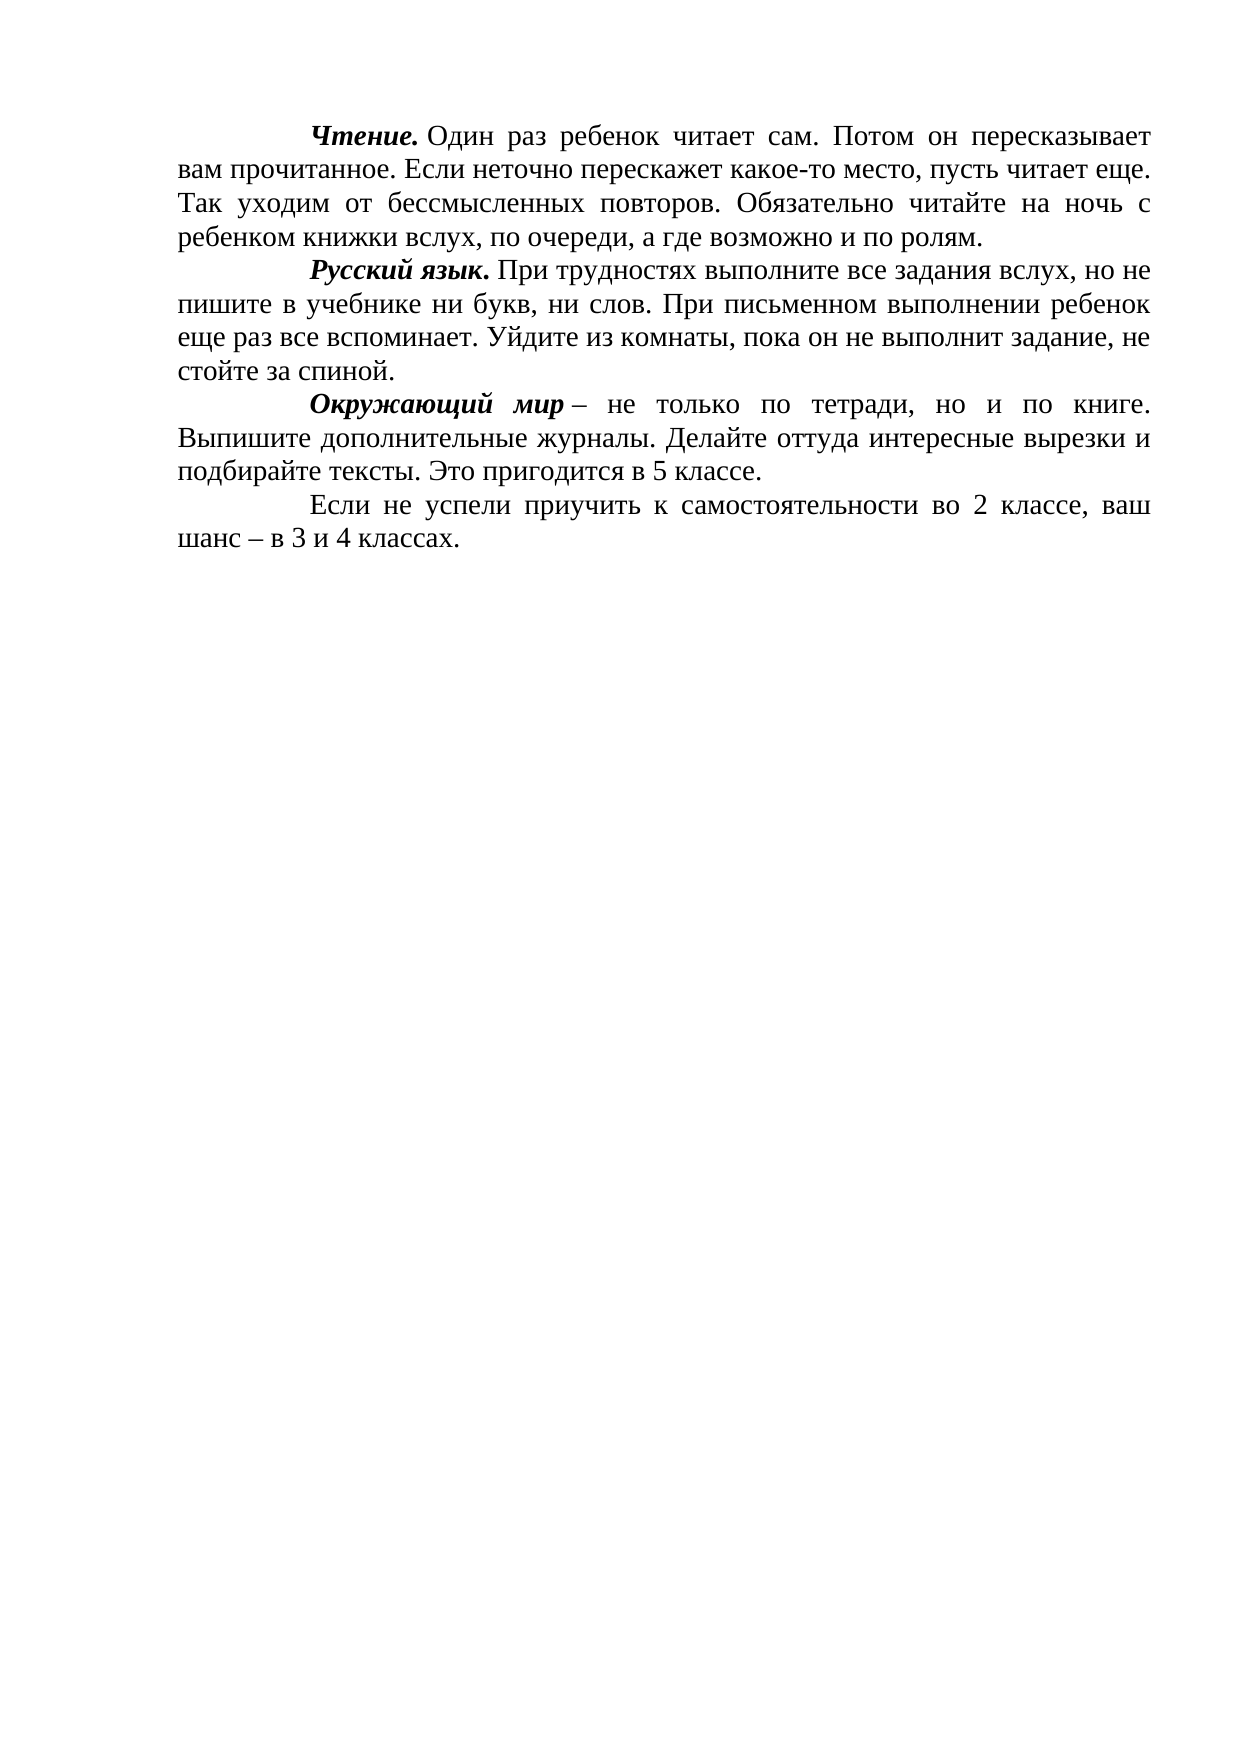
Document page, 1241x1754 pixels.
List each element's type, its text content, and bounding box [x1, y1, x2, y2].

text Чтение. Один раз ребенок читает сам. Потом он пересказывает вам прочитанное. Если неточно перескажет какое-то место, пусть читает еще. Так уходим от бессмысленных повторов. Обязательно читайте на ночь с ребенком книжки вслух, по очереди, а где возможно и по ролям. [177, 118, 1152, 252]
text Русский язык. При трудностях выполните все задания вслух, но не пишите в учебнике ни букв, ни слов. При письменном выполнении ребенок еще раз все вспоминает. Уйдите из комнаты, пока он не выполнит задание, не стойте за спиной. [177, 252, 1152, 386]
text Если не успели приучить к самостоятельности во 2 классе, ваш шанс – в 3 и 4 классах. [177, 487, 1152, 554]
text Окружающий мир – не только по тетради, но и по книге. Выпишите дополнительные журналы. Делайте оттуда интересные вырезки и подбирайте тексты. Это пригодится в 5 классе. [177, 386, 1152, 487]
